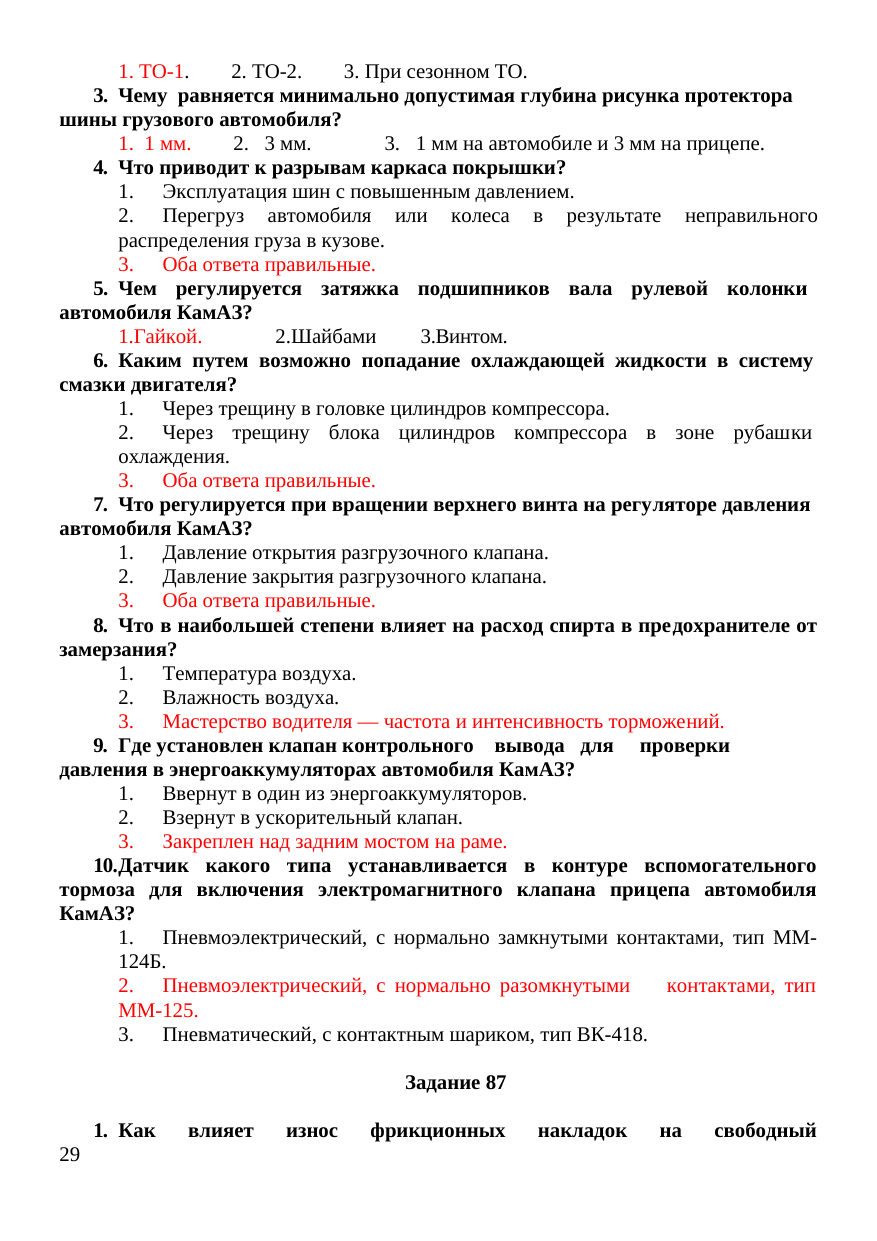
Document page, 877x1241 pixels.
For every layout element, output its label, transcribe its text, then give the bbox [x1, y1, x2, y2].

text 7. Что регулируется при вращении верхнего винта на регуляторе давления автомобиля КамАЗ? [59, 492, 810, 540]
text 1. . 2. . 3. на автомобиле и на прицепе. [118, 131, 818, 155]
list Оба ответа правильные. [118, 468, 818, 492]
text 10. Датчик какого типа устанавливается в контуре вспомогательного тормоза для включения электромагнитного клапана прицепа автомобиля КамАЗ? [59, 853, 816, 925]
text 8. Что в наибольшей степени влияет на расход спирта в предохранителе от замерзания? [59, 612, 817, 661]
text 9. Где установлен клапан контрольного вывода для проверки давления в энергоаккумуляторах автомобиля КамАЗ? [59, 733, 818, 781]
list Влажность воздуха. [118, 685, 818, 709]
list Ввернут в один из энергоаккумуляторов. [118, 781, 818, 805]
text 4. Что приводит к разрывам каркаса покрышки? [59, 155, 818, 179]
list Мастерство водителя — частота и интенсивность торможений. [118, 709, 817, 733]
list Пневмоэлектрический, с нормально замкнутыми контактами, тип ММ-124Б. [118, 925, 818, 973]
list Через трещину блока цилиндров компрессора в зоне рубашки охлаждения. [118, 420, 812, 468]
list Пневмоэлектрический, с нормально разомкнутыми контактами, тип ММ-125. [118, 973, 816, 1022]
list Перегруз автомобиля или колеса в результате неправильного распределения груза в кузове. [118, 203, 818, 252]
text 1. ТО-1. 2. ТО-2. 3. При сезонном ТО. [89, 59, 818, 83]
list Оба ответа правильные. [118, 588, 818, 612]
list Закреплен над задним мостом на раме. [118, 829, 818, 853]
list Давление открытия разгрузочного клапана. [118, 540, 818, 564]
list Пневматический, с контактным шариком, тип ВК-418. [118, 1022, 818, 1046]
text 6. Каким путем возможно попадание охлаждающей жидкости в систему смазки двигателя? [59, 348, 814, 396]
list Эксплуатация шин с повышенным давлением. [118, 179, 818, 203]
text 1.Гайкой. 2.Шайбами 3.Винтом. [118, 324, 818, 348]
text 3. Чему равняется минимально допустимая глубина рисунка протектора шины грузового автомобиля? [59, 83, 818, 131]
text 5. Чем регулируется затяжка подшипников вала рулевой колонки автомобиля КамАЗ? [59, 276, 808, 324]
text Задание 87 [59, 1070, 818, 1094]
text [59, 1118, 817, 1142]
list Давление закрытия разгрузочного клапана. [118, 564, 818, 588]
list Взернут в ускорительный клапан. [118, 805, 818, 829]
list Через трещину в головке цилиндров компрессора. [118, 396, 818, 420]
list Температура воздуха. [118, 661, 818, 685]
list Оба ответа правильные. [118, 252, 818, 276]
